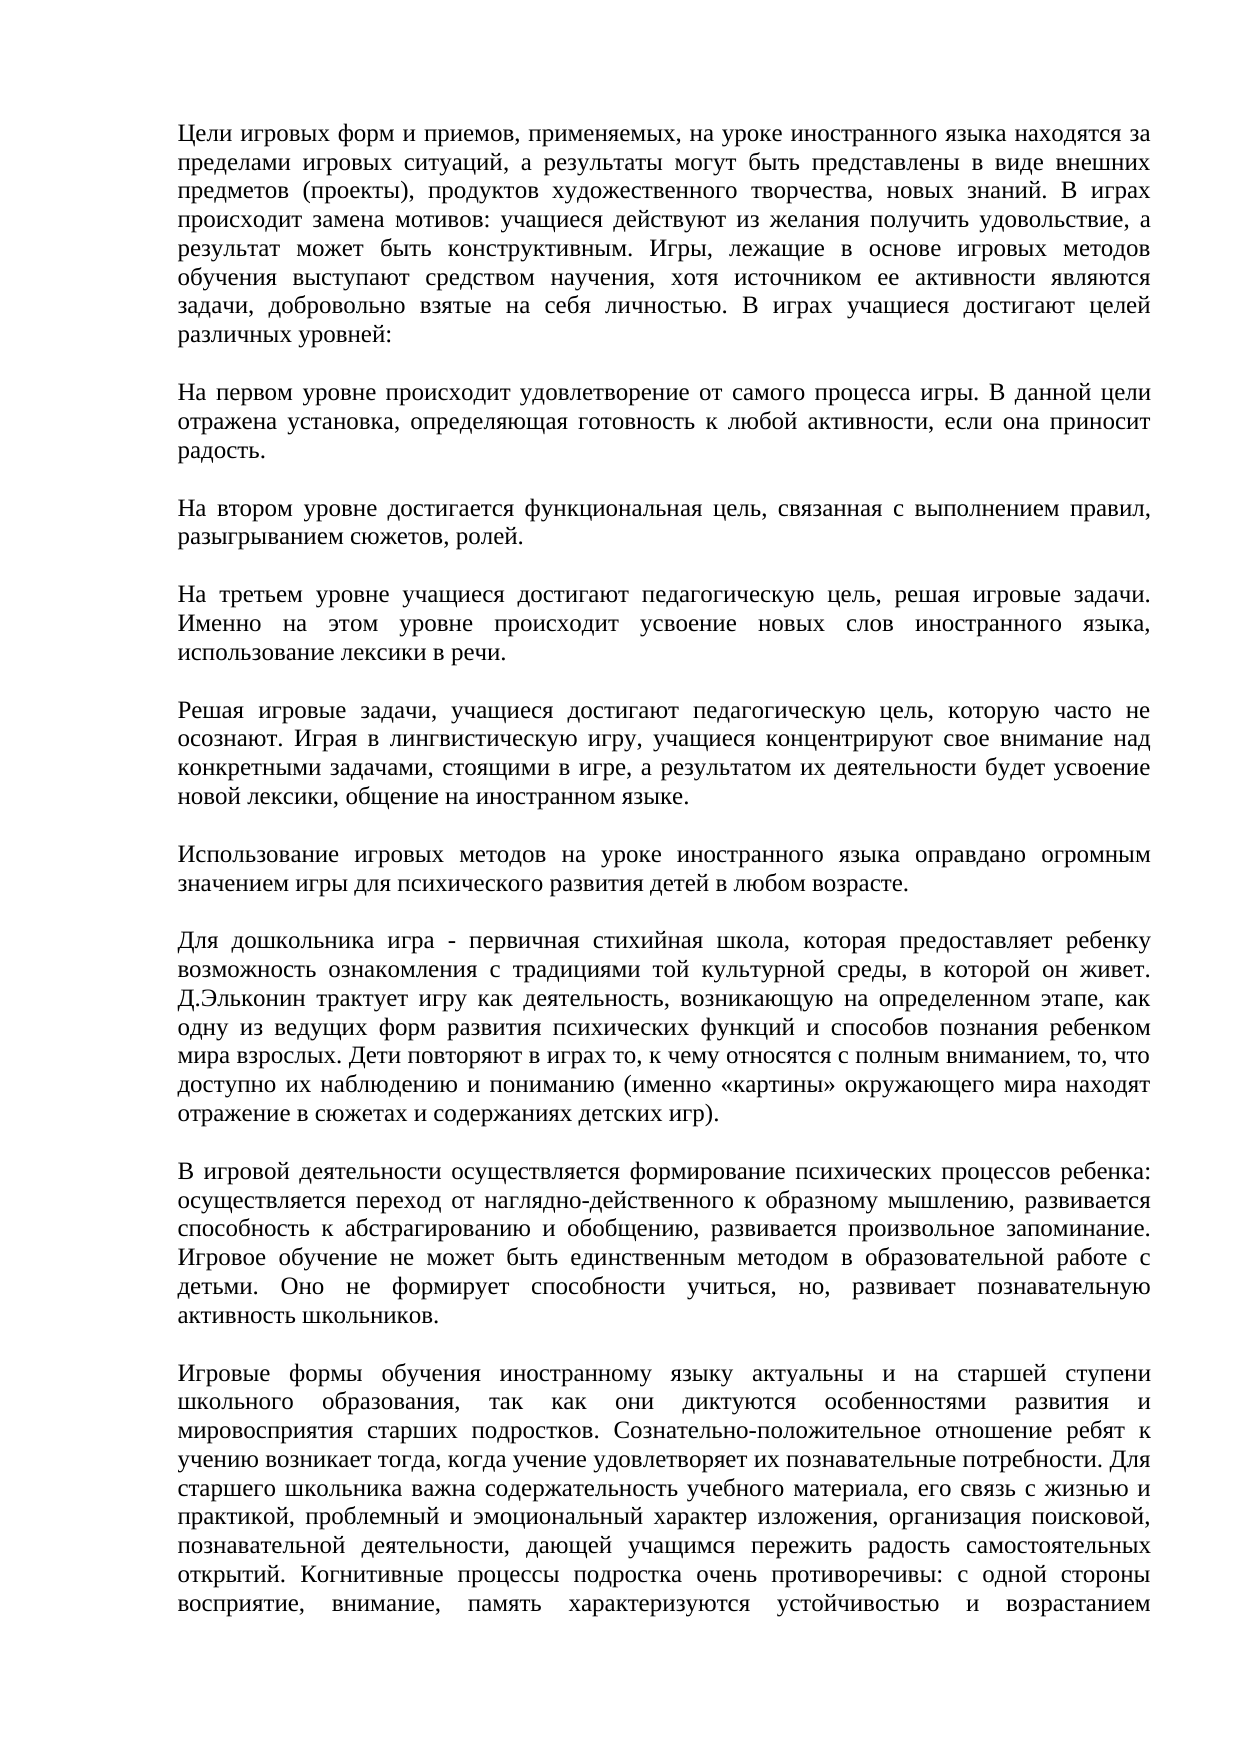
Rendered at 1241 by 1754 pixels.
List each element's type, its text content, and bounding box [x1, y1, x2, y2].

text Для дошкольника игра - первичная стихийная школа, которая предоставляет ребенку возможность ознакомления с традициями той культурной среды, в которой он живет. Д.Эльконин трактует игру как деятельность, возникающую на определенном этапе, как одну из ведущих форм развития психических функций и способов познания ребенком мира взрослых. Дети повторяют в играх то, к чему относятся с полным вниманием, то, что доступно их наблюдению и пониманию (именно «картины» окружающего мира находят отражение в сюжетах и содержаниях детских игр). [177, 926, 1152, 1127]
text На первом уровне происходит удовлетворение от самого процесса игры. В данной цели отражена установка, определяющая готовность к любой активности, если она приносит радость. [177, 377, 1152, 463]
text Использование игровых методов на уроке иностранного языка оправдано огромным значением игры для психического развития детей в любом возрасте. [177, 839, 1152, 896]
text Решая игровые задачи, учащиеся достигают педагогическую цель, которую часто не осознают. Играя в лингвистическую игру, учащиеся концентрируют свое внимание над конкретными задачами, стоящими в игре, а результатом их деятельности будет усвоение новой лексики, общение на иностранном языке. [177, 695, 1152, 810]
text На втором уровне достигается функциональная цель, связанная с выполнением правил, разыгрыванием сюжетов, ролей. [177, 493, 1152, 550]
text В игровой деятельности осуществляется формирование психических процессов ребенка: осуществляется переход от наглядно-действенного к образному мышлению, развивается способность к абстрагированию и обобщению, развивается произвольное запоминание. Игровое обучение не может быть единственным методом в образовательной работе с детьми. Оно не формирует способности учиться, но, развивает познавательную активность школьников. [177, 1156, 1152, 1328]
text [177, 1358, 1152, 1616]
text Цели игровых форм и приемов, применяемых, на уроке иностранного языка находятся за пределами игровых ситуаций, а результаты могут быть представлены в виде внешних предметов (проекты), продуктов художественного творчества, новых знаний. В играх происходит замена мотивов: учащиеся действуют из желания получить удовольствие, а результат может быть конструктивным. Игры, лежащие в основе игровых методов обучения выступают средством научения, хотя источником ее активности являются задачи, добровольно взятые на себя личностью. В играх учащиеся достигают целей различных уровней: [177, 118, 1152, 348]
text На третьем уровне учащиеся достигают педагогическую цель, решая игровые задачи. Именно на этом уровне происходит усвоение новых слов иностранного языка, использование лексики в речи. [177, 579, 1152, 666]
